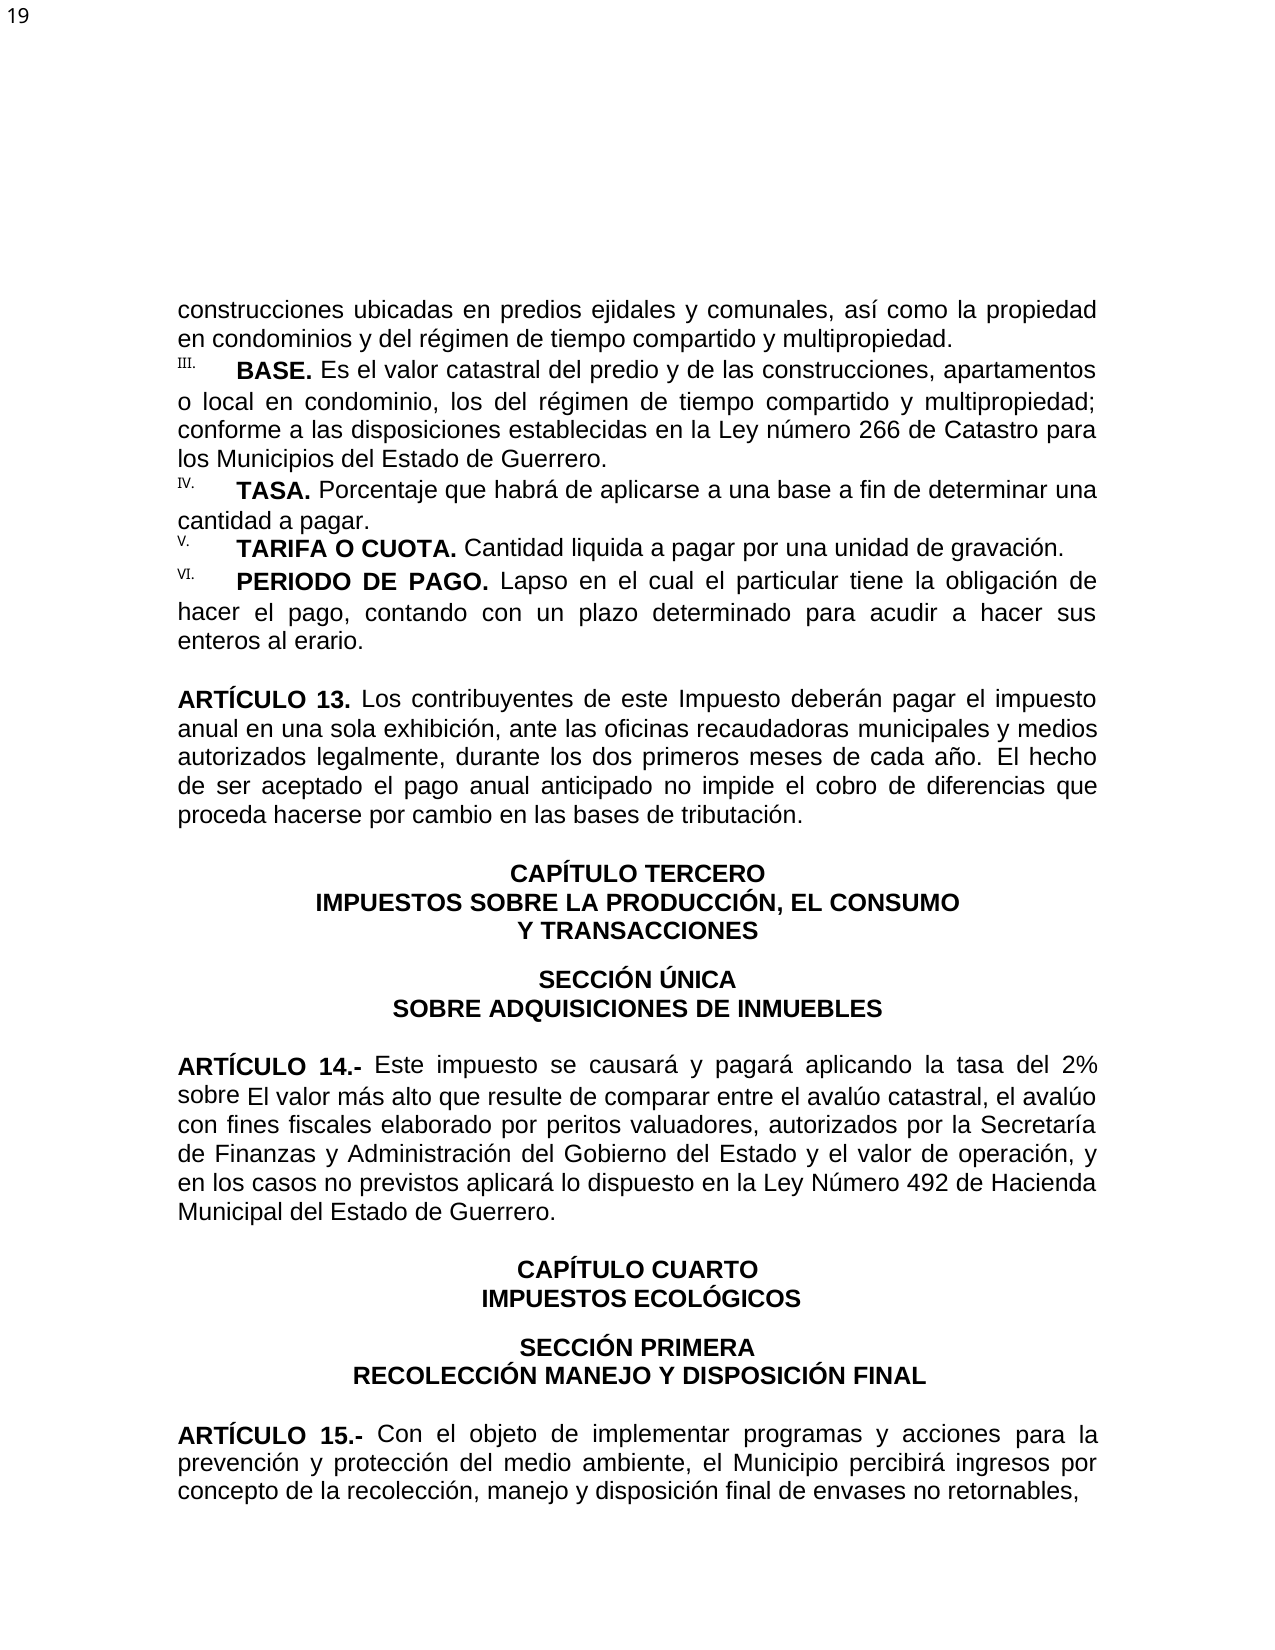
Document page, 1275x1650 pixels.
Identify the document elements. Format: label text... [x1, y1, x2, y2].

list TARIFA O CUOTA. Cantidad liquida a pagar por una unidad de gravación. [177, 534, 1223, 564]
text ARTÍCULO 15.- Con el objeto de implementar programas y acciones para la prevención y protección del medio ambiente, el Municipio percibirá ingresos por concepto de la recolección, manejo y disposición final de envases no retornables, [177, 1418, 1098, 1505]
text SECCIÓN ÚNICA [311, 964, 964, 993]
text ARTÍCULO 13. Los contribuyentes de este Impuesto deberán pagar el impuesto anual en una sola exhibición, ante las oficinas recaudadoras municipales y medios autorizados legalmente, durante los dos primeros meses de cada año. El hecho de ser aceptado el pago anual anticipado no impide el cobro de diferencias que proceda hacerse por cambio en las bases de tributación. [177, 684, 1098, 829]
list TASA. Porcentaje que habrá de aplicarse a una base a fin de determinar una cantidad a pagar. [177, 473, 1097, 534]
text CAPÍTULO CUARTO IMPUESTOS ECOLÓGICOS [474, 1255, 801, 1313]
text construcciones ubicadas en predios ejidales y comunales, así como la propiedad en condominios y del régimen de tiempo compartido y multipropiedad. [177, 295, 1098, 353]
text ARTÍCULO 14.- Este impuesto se causará y pagará aplicando la tasa del 2% sobre El valor más alto que resulte de comparar entre el avalúo catastral, el avalúo con fines fiscales elaborado por peritos valuadores, autorizados por la Secretaría de Finanzas y Administración del Gobierno del Estado y el valor de operación, y en los casos no previstos aplicará lo dispuesto en la Ley Número 492 de Hacienda Municipal del Estado de Guerrero. [177, 1051, 1098, 1225]
list PERIODO DE PAGO. Lapso en el cual el particular tiene la obligación de hacer el pago, contando con un plazo determinado para acudir a hacer sus enteros al erario. [177, 564, 1098, 655]
text SOBRE ADQUISICIONES DE INMUEBLES [311, 994, 964, 1022]
text CAPÍTULO TERCERO [311, 859, 964, 887]
list BASE. Es el valor catastral del predio y de las construcciones, apartamentos o local en condominio, los del régimen de tiempo compartido y multipropiedad; conforme a las disposiciones establecidas en la Ley número 266 de Catastro para los Municipios del Estado de Guerrero. [177, 353, 1097, 473]
text SECCIÓN PRIMERA RECOLECCIÓN MANEJO Y DISPOSICIÓN FINAL [353, 1333, 938, 1390]
text IMPUESTOS SOBRE LA PRODUCCIÓN, EL CONSUMO Y TRANSACCIONES [311, 888, 964, 945]
